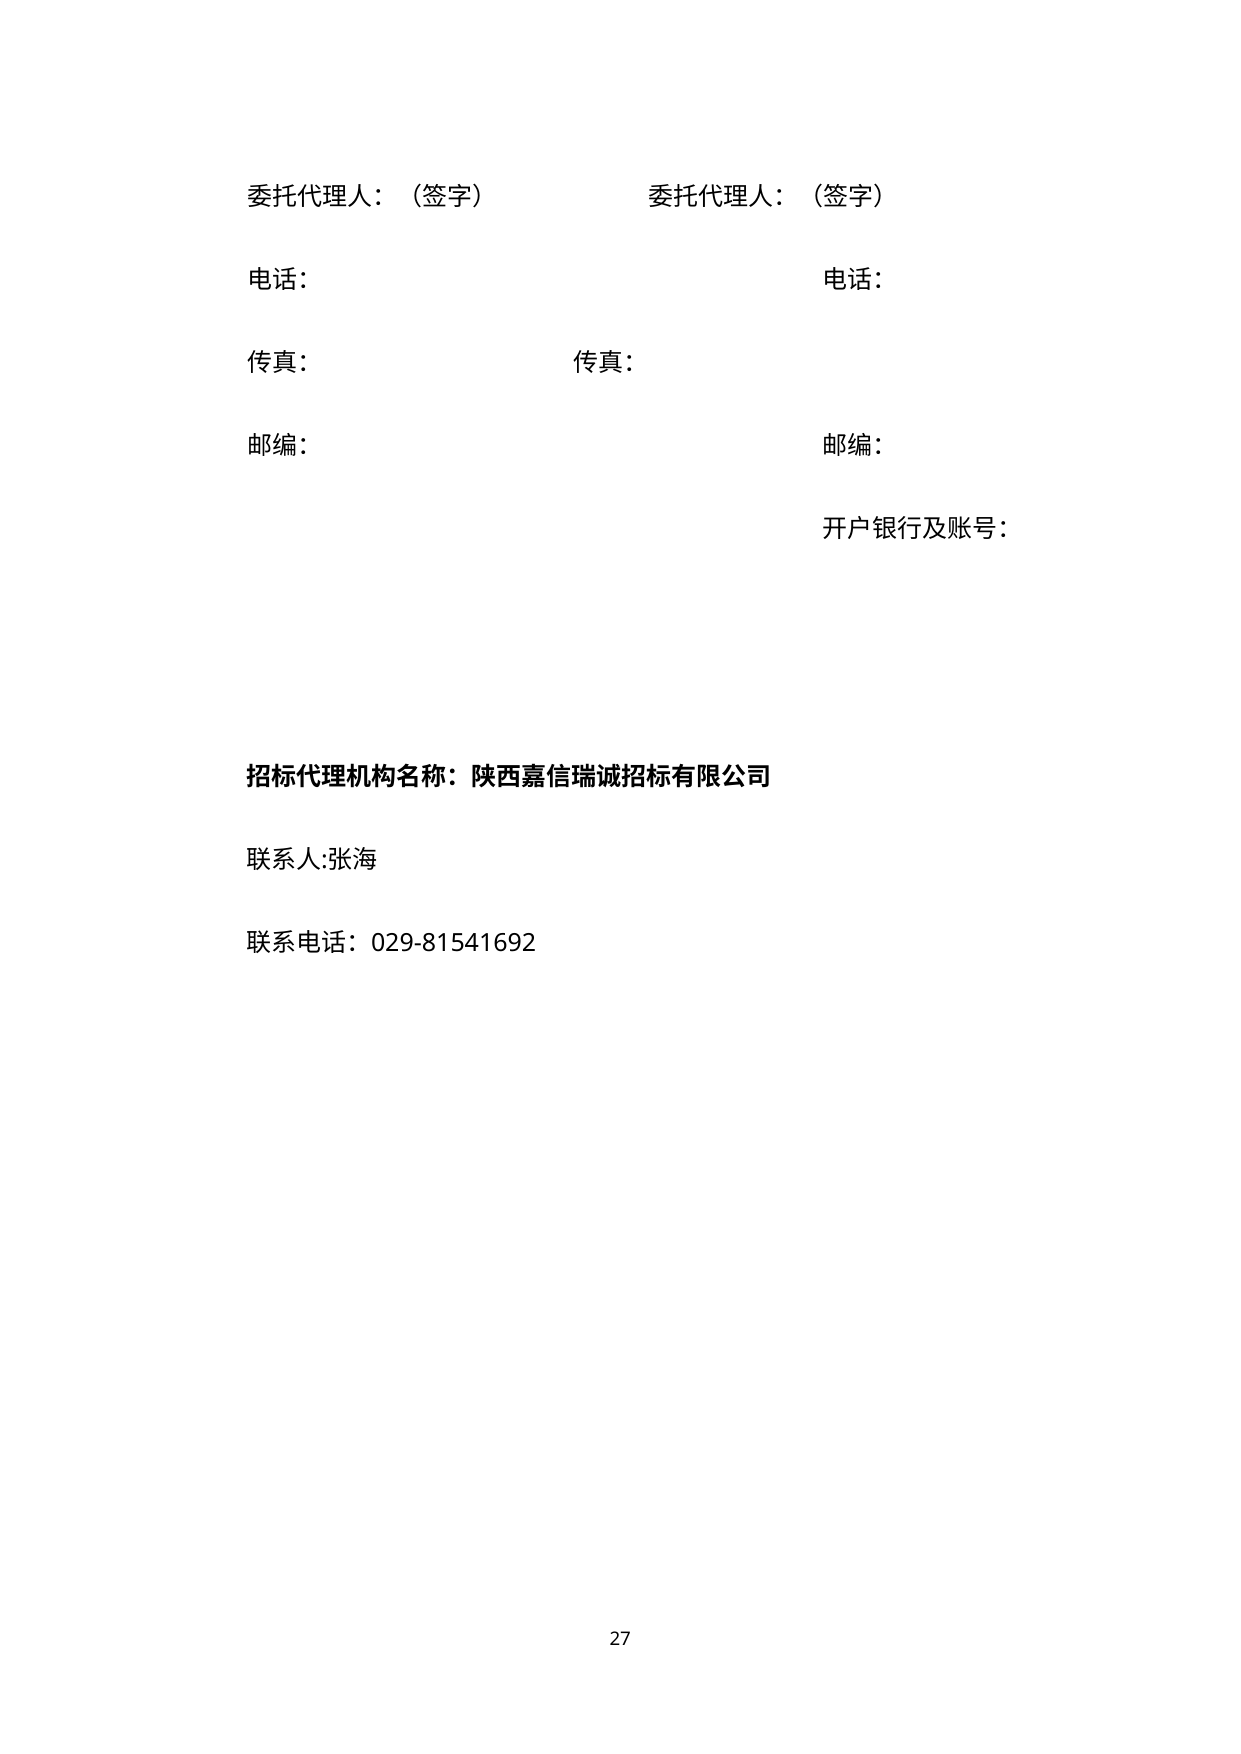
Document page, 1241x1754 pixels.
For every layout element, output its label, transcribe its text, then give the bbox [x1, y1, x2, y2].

text 委托代理人：（签字） 委托代理人：（签字） [187, 162, 1053, 227]
text 开户银行及账号： [187, 494, 1053, 559]
text 招标代理机构名称：陕西嘉信瑞诚招标有限公司 [187, 742, 1053, 807]
text 电话： 电话： [187, 245, 1053, 310]
text 邮编： 邮编： [187, 411, 1053, 476]
text 联系人:张海 [187, 825, 1053, 890]
text 联系电话：029-81541692 [187, 908, 1053, 973]
text 传真： 传真： [187, 328, 1053, 393]
